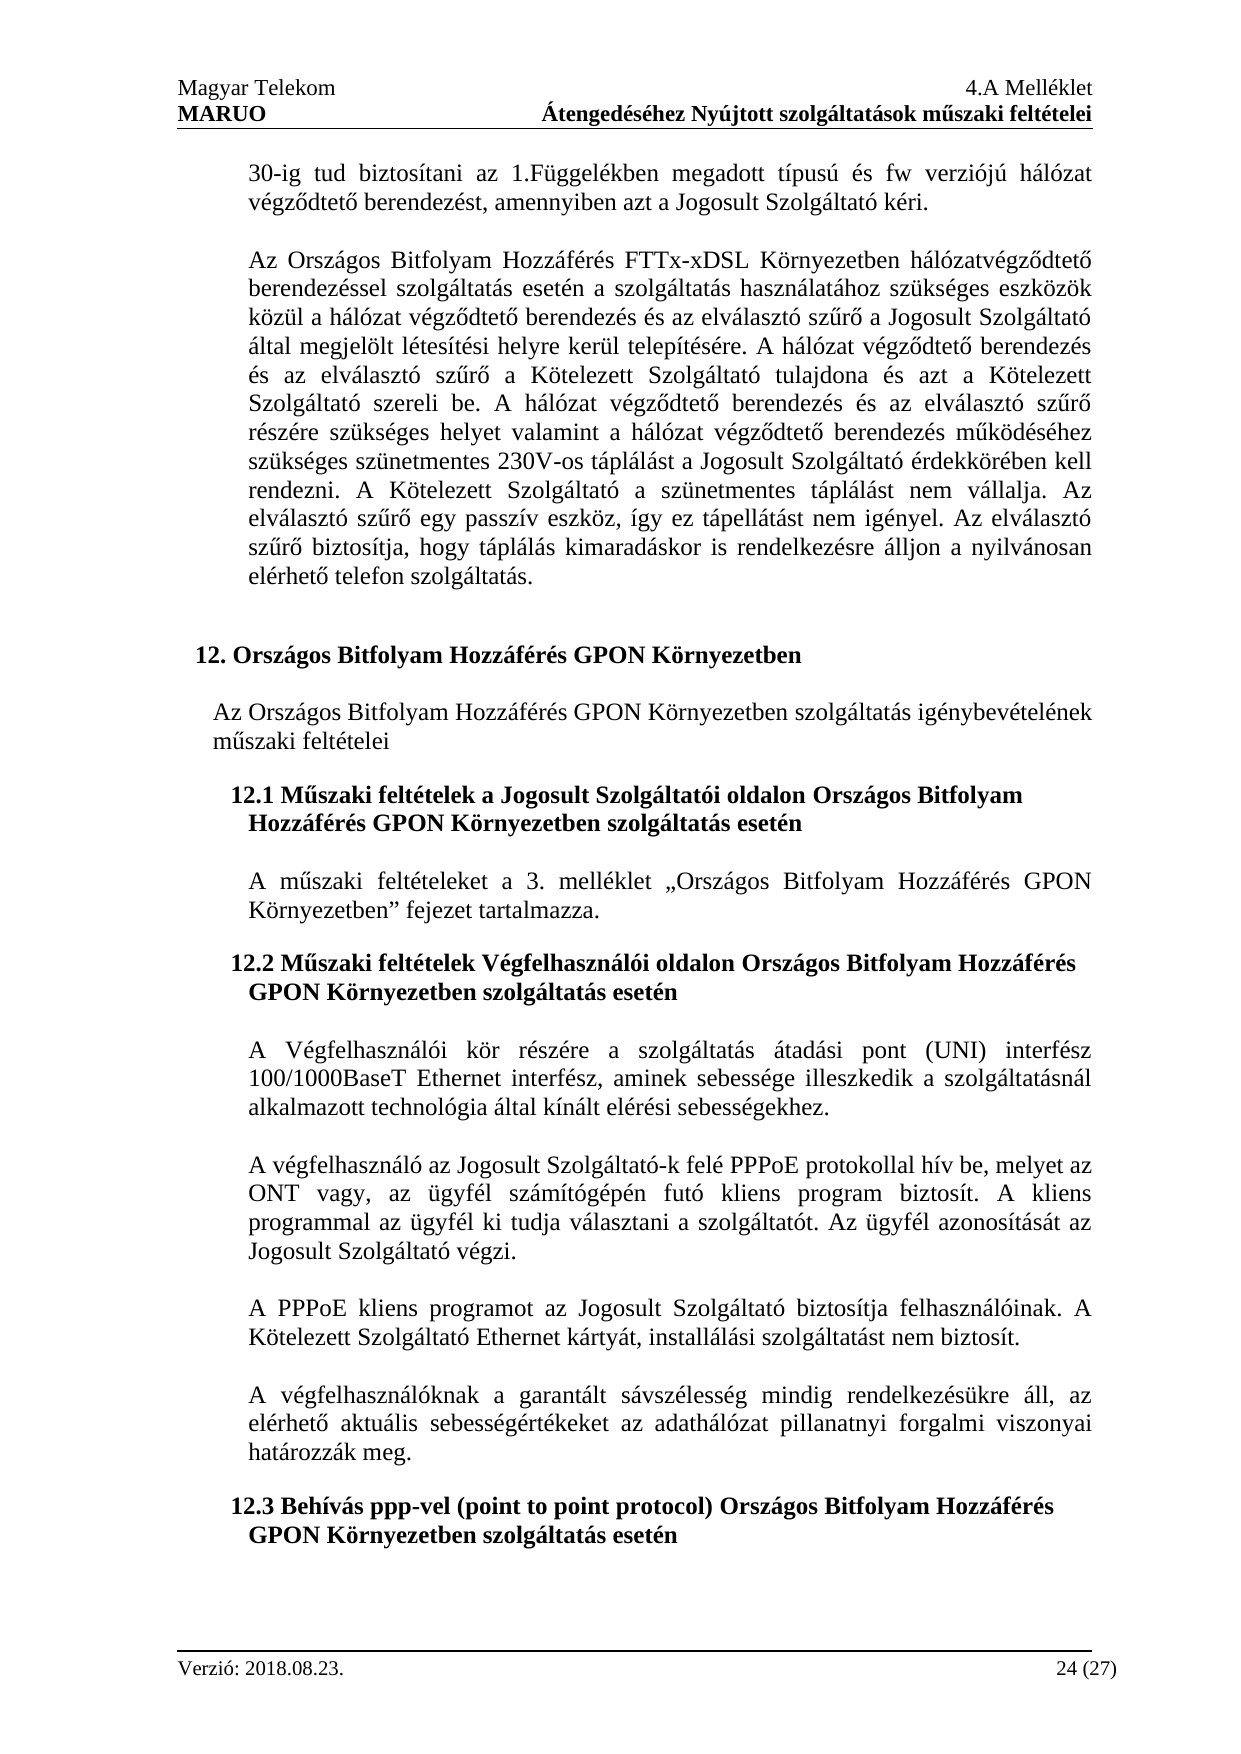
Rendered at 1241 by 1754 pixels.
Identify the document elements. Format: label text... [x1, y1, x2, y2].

subtitle 12.2 Műszaki feltételek Végfelhasználói oldalon Országos Bitfolyam Hozzáférés GPON Környezetben szolgáltatás esetén [230, 948, 1092, 1006]
text A műszaki feltételeket a 3. melléklet „Országos Bitfolyam Hozzáférés GPON Környezetben” fejezet tartalmazza. [248, 866, 1092, 923]
text A végfelhasználóknak a garantált sávszélesség mindig rendelkezésükre áll, az elérhető aktuális sebességértékeket az adathálózat pillanatnyi forgalmi viszonyai határozzák meg. [248, 1380, 1092, 1466]
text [248, 158, 1092, 216]
text A PPPoE kliens programot az Jogosult Szolgáltató biztosítja felhasználóinak. A Kötelezett Szolgáltató Ethernet kártyát, installálási szolgáltatást nem biztosít. [248, 1293, 1092, 1351]
text Az Országos Bitfolyam Hozzáférés GPON Környezetben szolgáltatás igénybevételének műszaki feltételei [195, 668, 1092, 755]
subtitle 12. Országos Bitfolyam Hozzáférés GPON Környezetben [195, 640, 1092, 668]
subtitle 12.1 Műszaki feltételek a Jogosult Szolgáltatói oldalon Országos Bitfolyam Hozzáférés GPON Környezetben szolgáltatás esetén [230, 780, 1092, 837]
subtitle 12.3 Behívás ppp-vel (point to point protocol) Országos Bitfolyam Hozzáférés GPON Környezetben szolgáltatás esetén [230, 1491, 1092, 1548]
text Az Országos Bitfolyam Hozzáférés FTTx-xDSL Környezetben hálózatvégződtető berendezéssel szolgáltatás esetén a szolgáltatás használatához szükséges eszközök közül a hálózat végződtető berendezés és az elválasztó szűrő a Jogosult Szolgáltató által megjelölt létesítési helyre kerül telepítésére. A hálózat végződtető berendezés és az elválasztó szűrő a Kötelezett Szolgáltató tulajdona és azt a Kötelezett Szolgáltató szereli be. A hálózat végződtető berendezés és az elválasztó szűrő részére szükséges helyet valamint a hálózat végződtető berendezés működéséhez szükséges szünetmentes 230V-os táplálást a Jogosult Szolgáltató érdekkörében kell rendezni. A Kötelezett Szolgáltató a szünetmentes táplálást nem vállalja. Az elválasztó szűrő egy passzív eszköz, így ez tápellátást nem igényel. Az elválasztó szűrő biztosítja, hogy táplálás kimaradáskor is rendelkezésre álljon a nyilvánosan elérhető telefon szolgáltatás. [248, 245, 1092, 590]
text A Végfelhasználói kör részére a szolgáltatás átadási pont (UNI) interfész 100/1000BaseT Ethernet interfész, aminek sebessége illeszkedik a szolgáltatásnál alkalmazott technológia által kínált elérési sebességekhez. [248, 1035, 1092, 1121]
text A végfelhasználó az Jogosult Szolgáltató-k felé PPPoE protokollal hív be, melyet az ONT vagy, az ügyfél számítógépén futó kliens program biztosít. A kliens programmal az ügyfél ki tudja választani a szolgáltatót. Az ügyfél azonosítását az Jogosult Szolgáltató végzi. [248, 1150, 1092, 1265]
